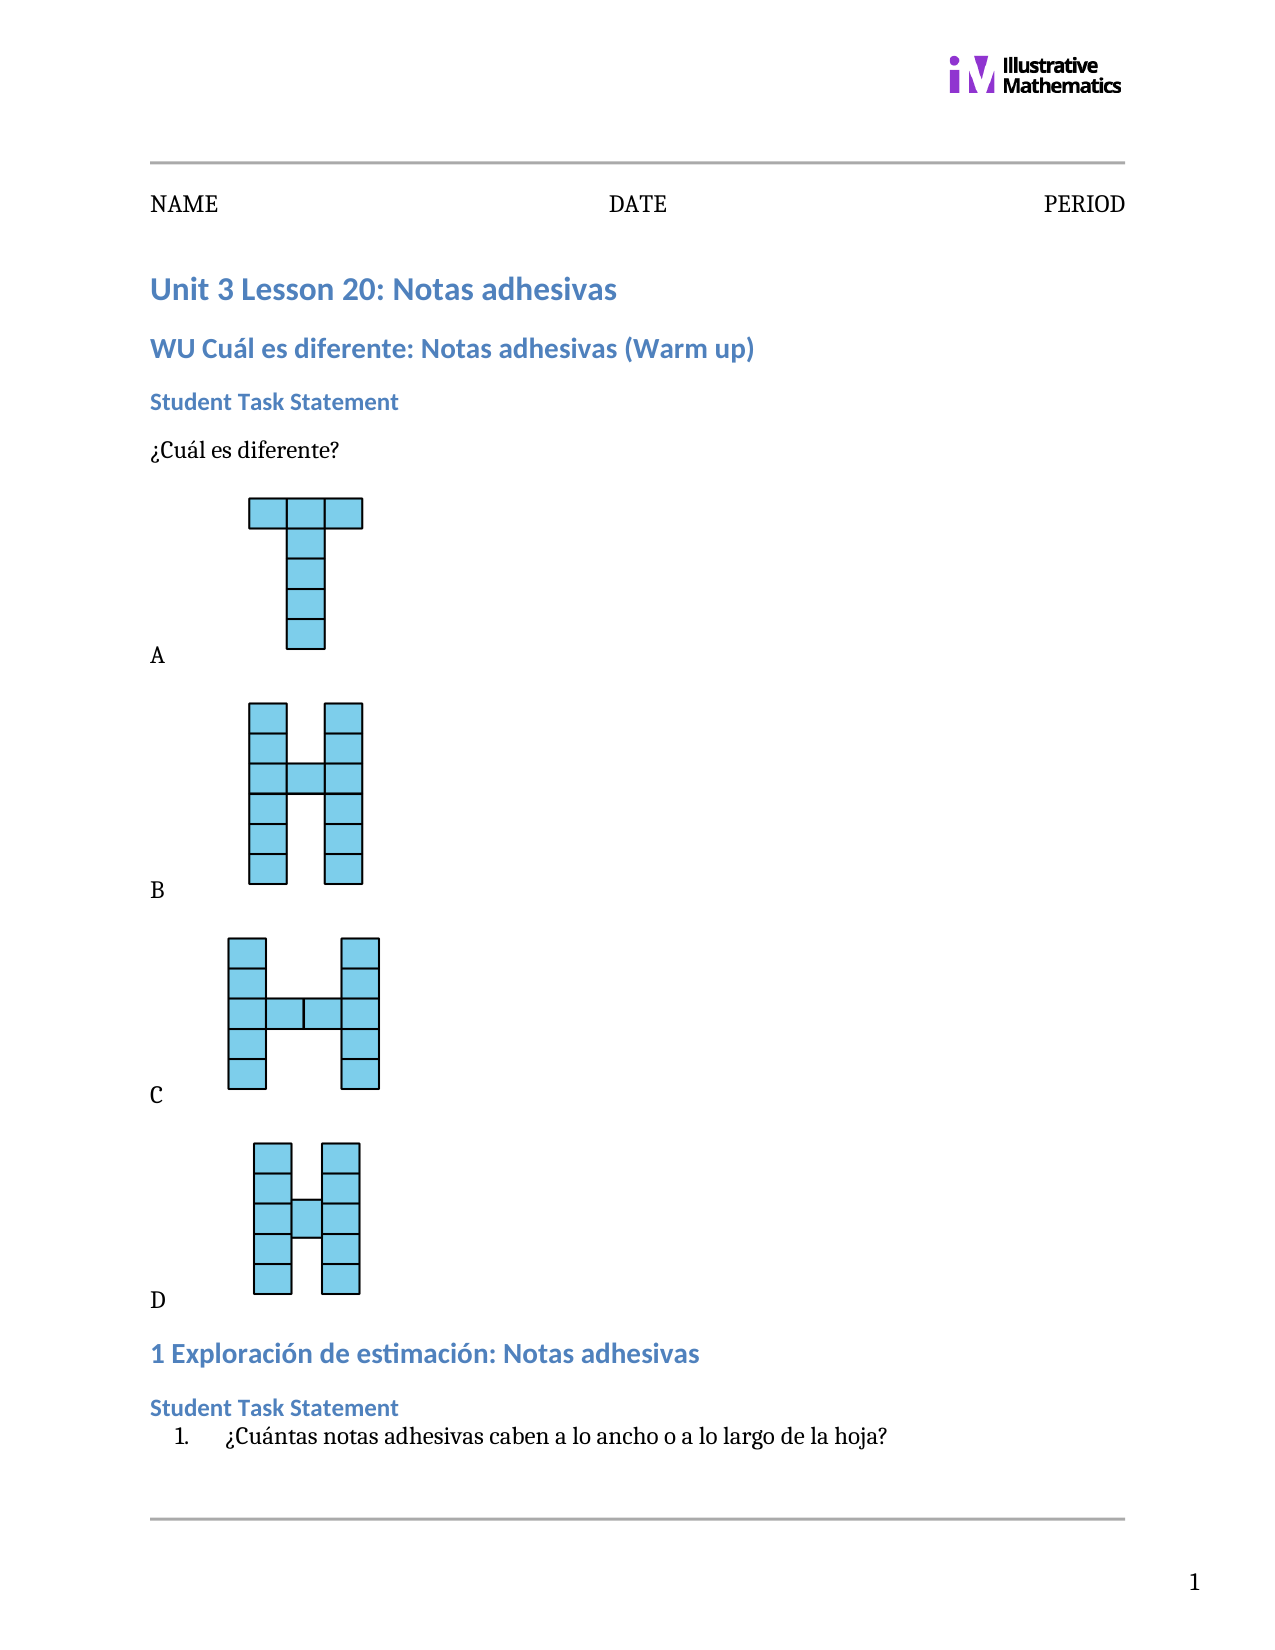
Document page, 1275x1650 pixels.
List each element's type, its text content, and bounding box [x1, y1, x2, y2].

text C [150, 923, 1125, 1109]
picture [183, 483, 428, 664]
text A [150, 483, 1125, 669]
picture [949, 55, 1121, 93]
subtitle 1 Exploración de estimación: Notas adhesivas [150, 1335, 1125, 1371]
picture [184, 1128, 429, 1309]
text D [150, 1128, 1125, 1314]
subtitle Student Task Statement [150, 386, 1125, 417]
subtitle Unit 3 Lesson 20: Notas adhesivas [150, 268, 1125, 309]
subtitle Student Task Statement [150, 1392, 1125, 1422]
text ¿Cuál es diferente? [150, 436, 1125, 464]
picture [181, 923, 426, 1104]
subtitle WU Cuál es diferente: Notas adhesivas (Warm up) [150, 330, 1125, 366]
list ¿Cuántas notas adhesivas caben a lo ancho o a lo largo de la hoja? [175, 1422, 1125, 1451]
picture [183, 688, 428, 899]
text B [150, 688, 1125, 904]
